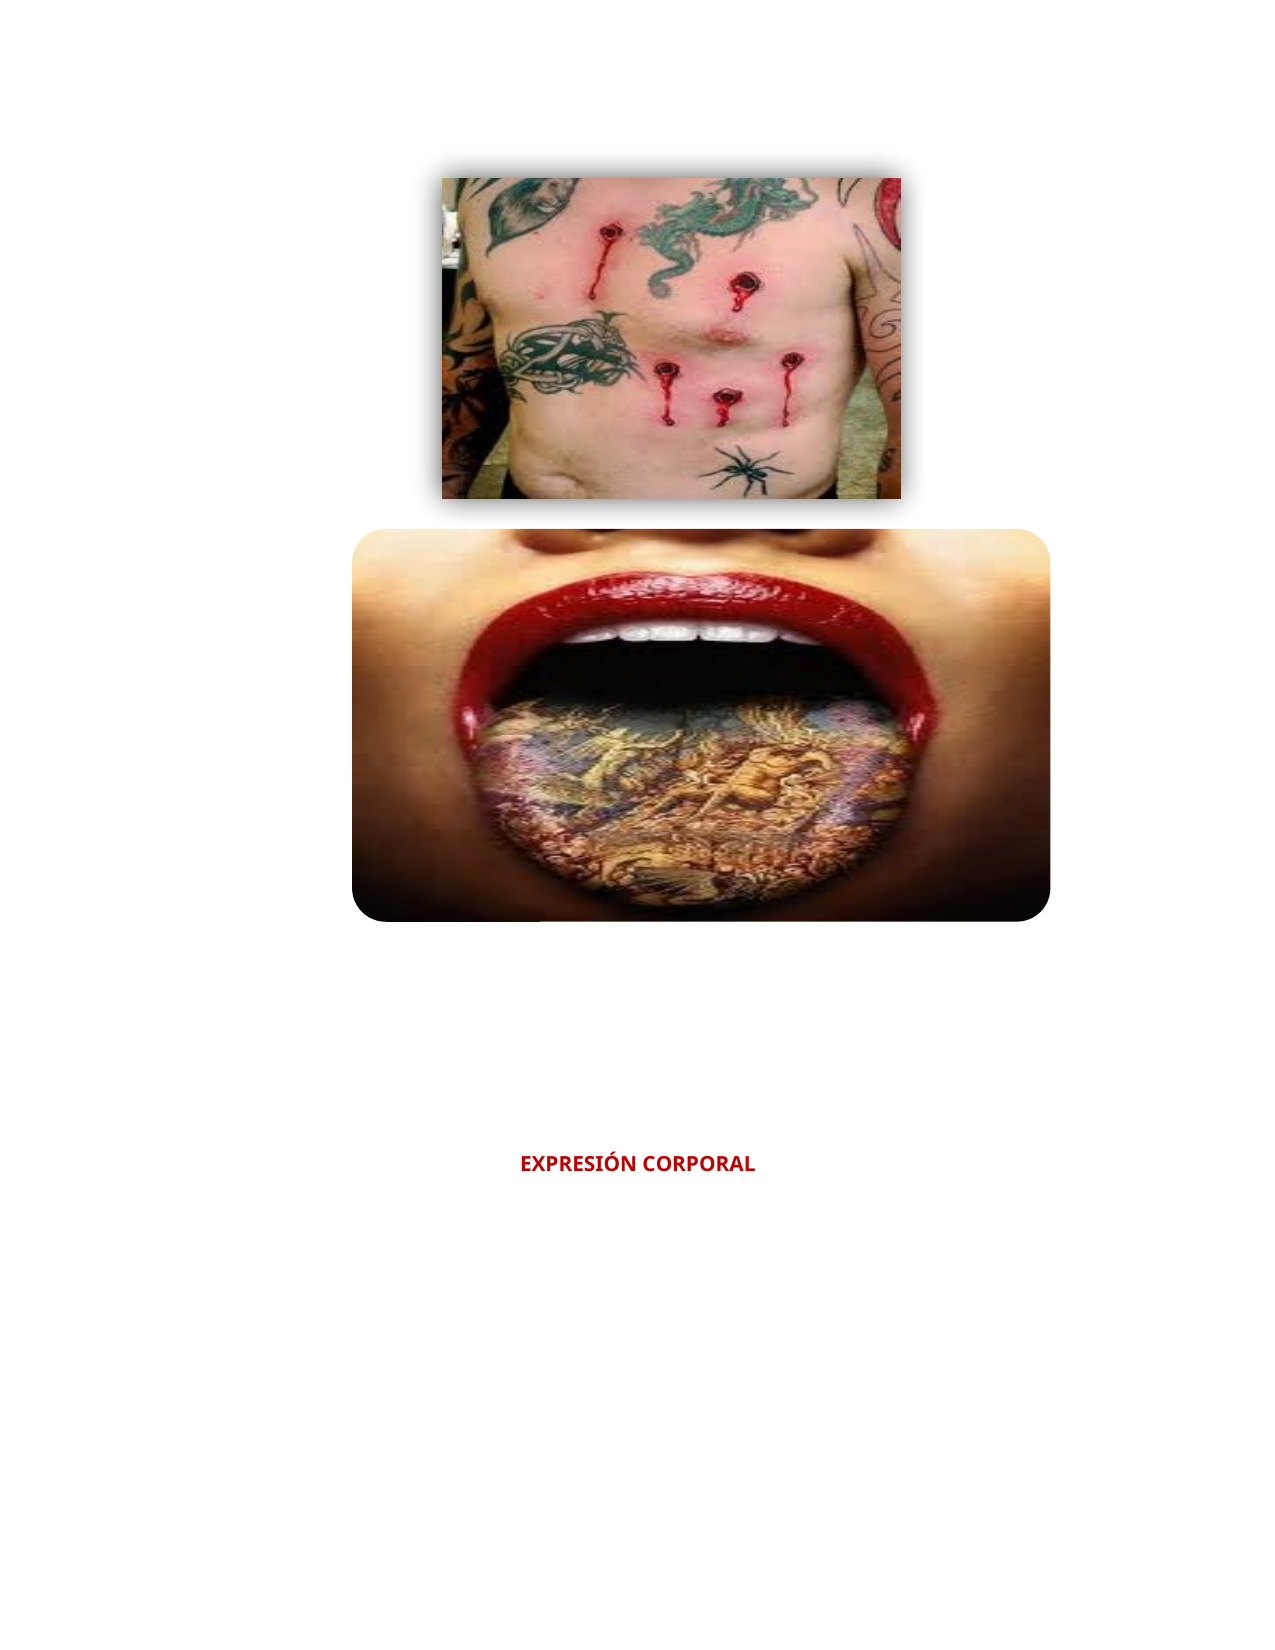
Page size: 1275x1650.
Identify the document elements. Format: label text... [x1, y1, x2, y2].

picture [352, 528, 1051, 922]
text EXPRESIÓN CORPORAL [177, 1149, 1098, 1177]
picture [442, 178, 901, 499]
